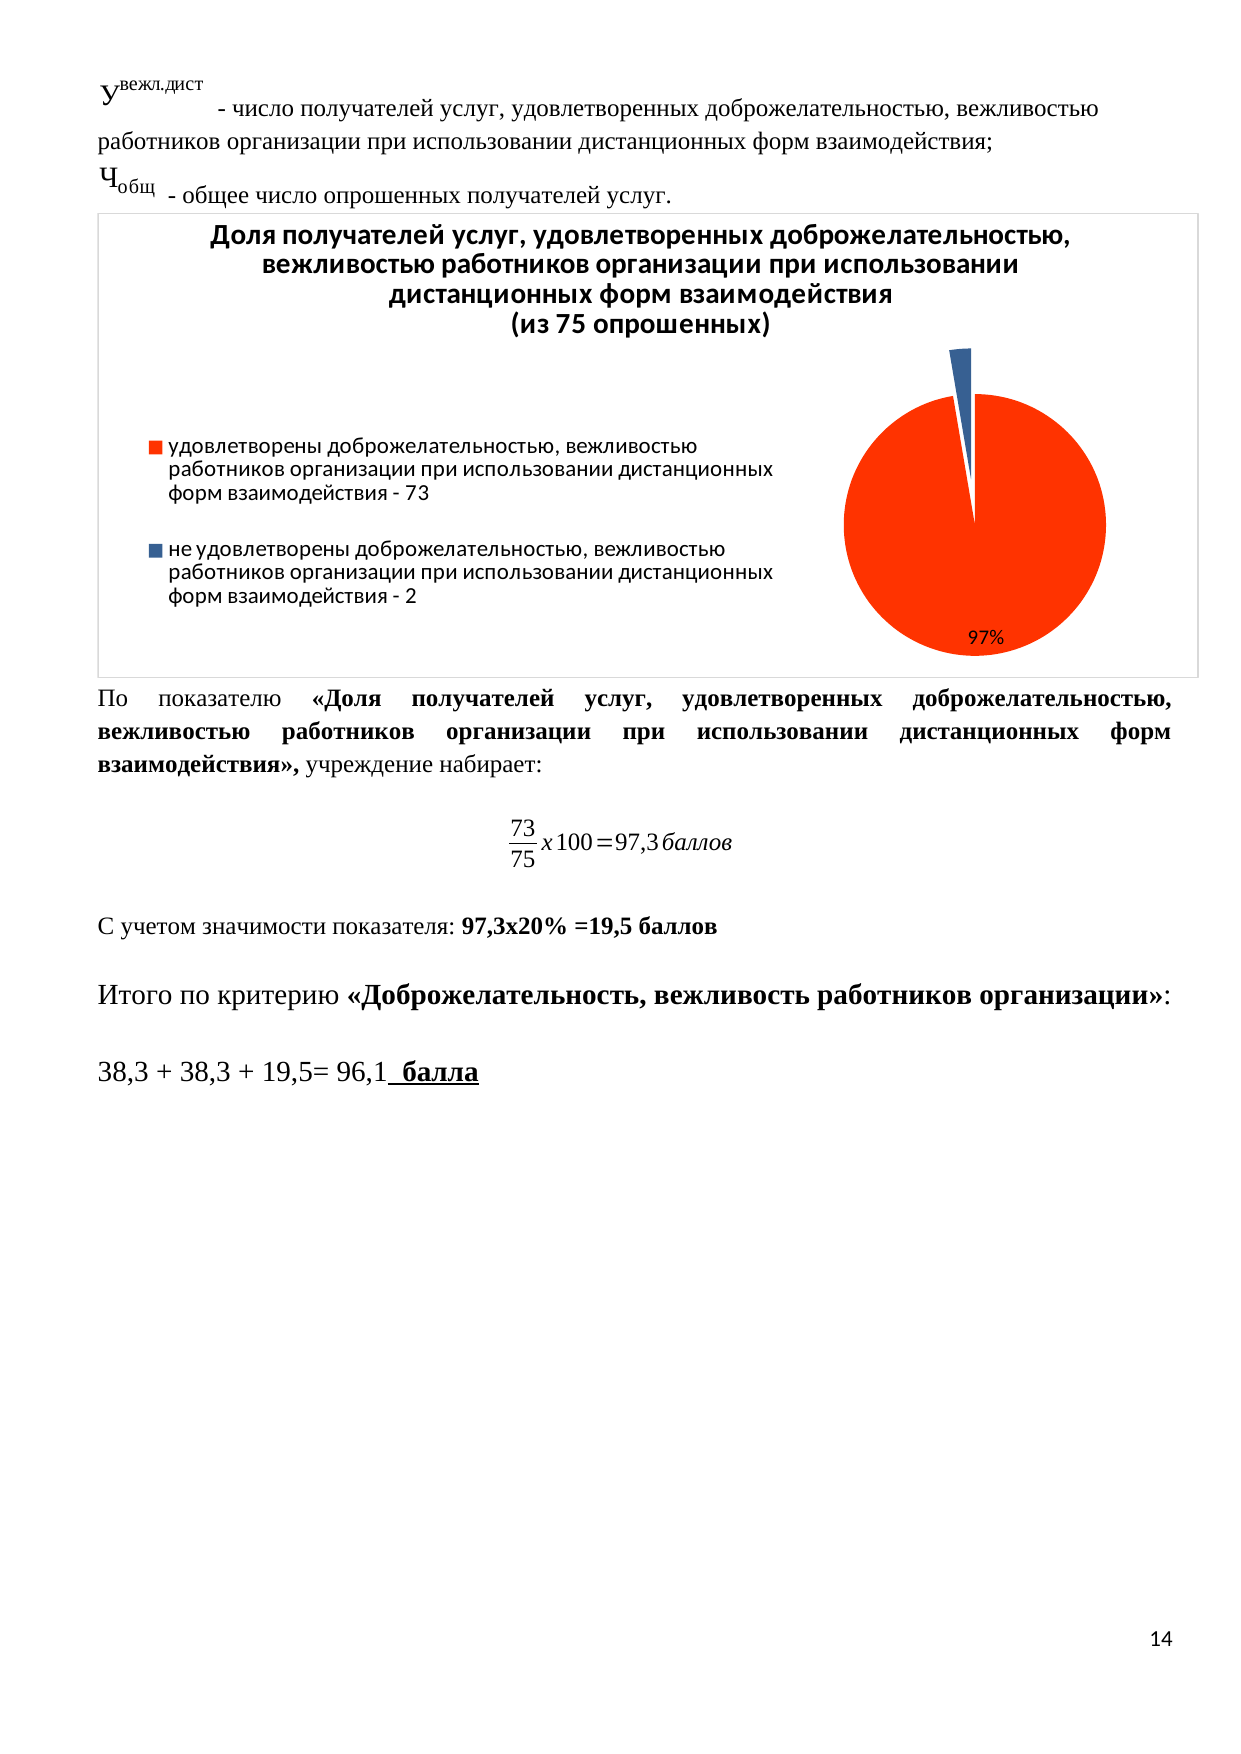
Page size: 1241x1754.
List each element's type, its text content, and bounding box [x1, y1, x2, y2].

text С учетом значимости показателя: 97,3х20% =19,5 баллов [97, 911, 1172, 940]
text - общее число опрошенных получателей услуг. [97, 159, 1172, 209]
text 38,3 + 38,3 + 19,5= 96,1 балла [97, 1054, 1172, 1088]
text - число получателей услуг, удовлетворенных доброжелательностью, вежливостью работников организации при использовании дистанционных форм взаимодействия; [97, 68, 1172, 154]
text По показателю «Доля получателей услуг, удовлетворенных доброжелательностью, вежливостью работников организации при использовании дистанционных форм взаимодействия», учреждение набирает: [97, 683, 1172, 777]
text Итого по критерию «Доброжелательность, вежливость работников организации»: [97, 977, 1172, 1011]
